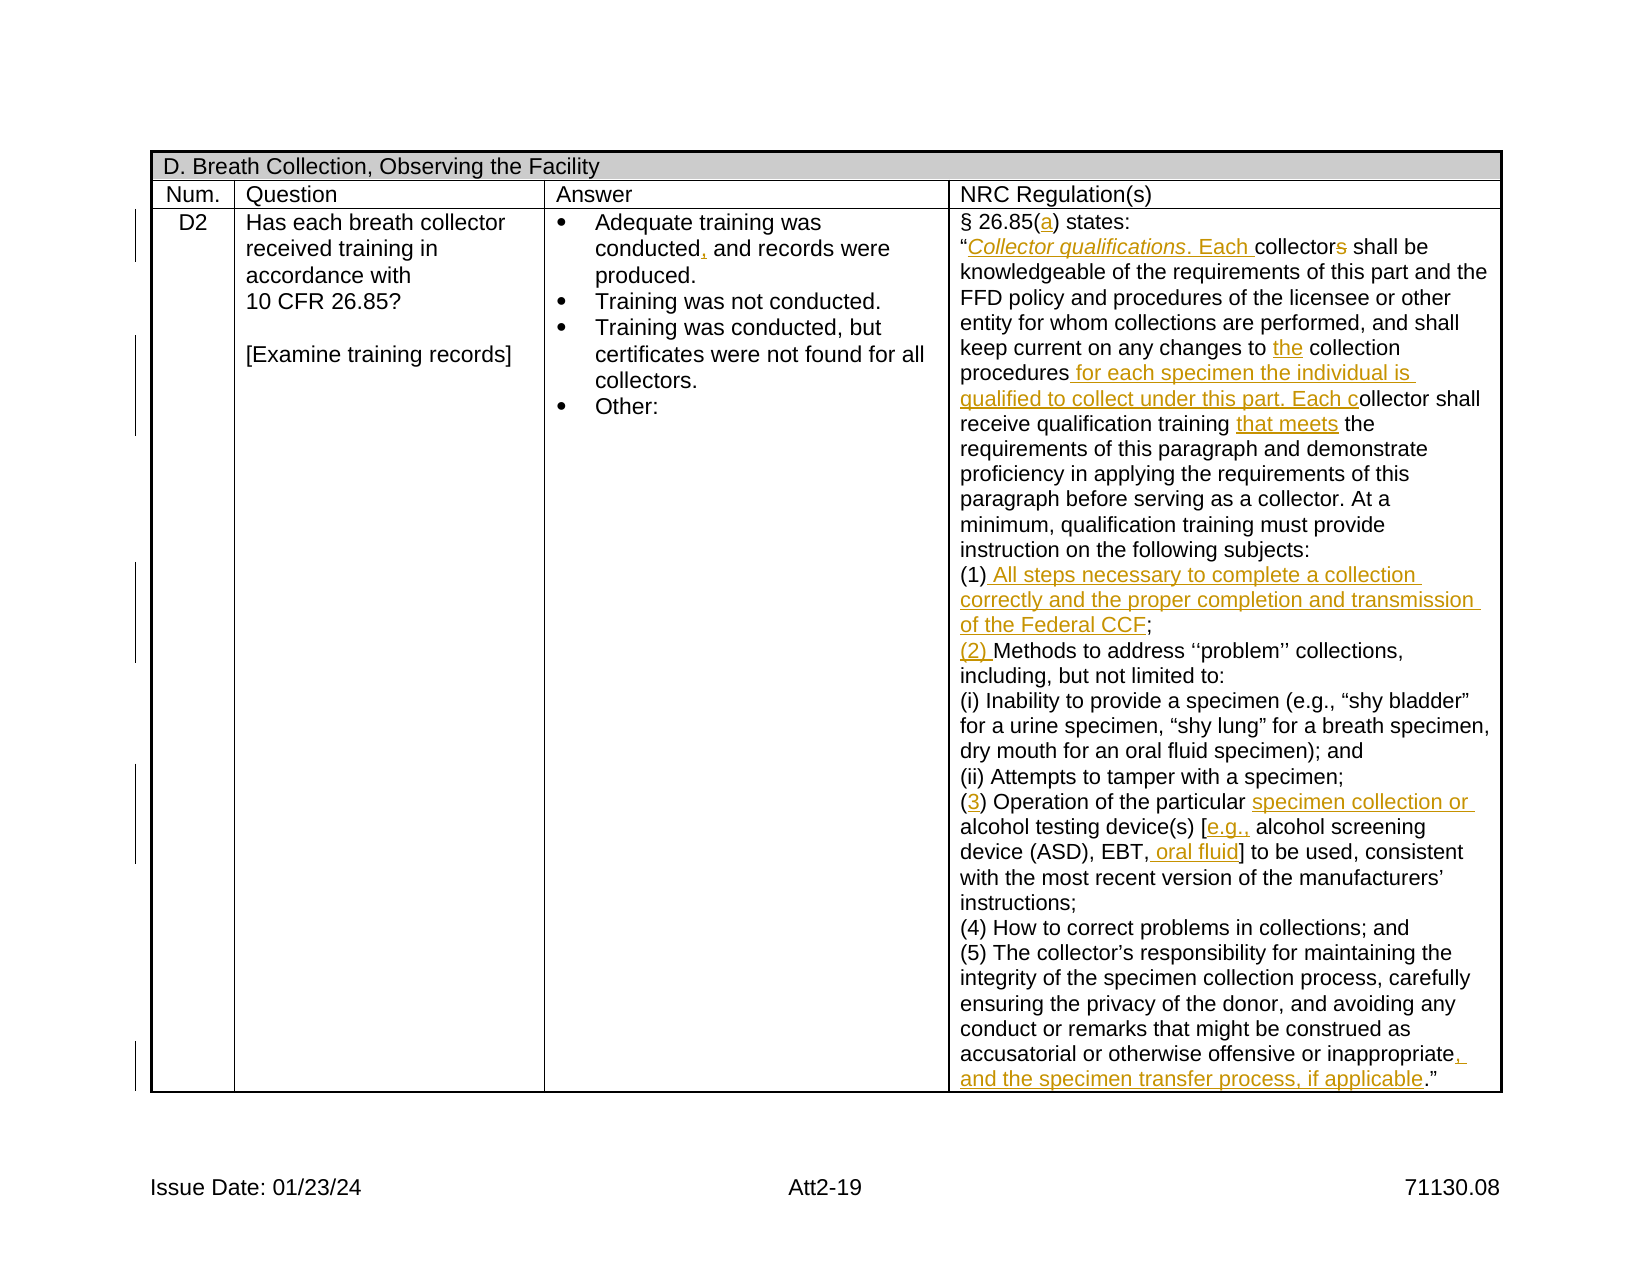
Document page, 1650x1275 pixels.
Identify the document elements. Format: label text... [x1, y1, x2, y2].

table_cell D2 [153, 209, 234, 1091]
table_cell Question [235, 181, 544, 207]
table_cell NRC Regulation(s) [950, 181, 1500, 207]
table_cell § 26.85() states: “collector shall be knowledgeable of the requirements of this part and the FFD policy and procedures of the licensee or other entity for whom collections are performed, and shall keep current on any changes to collection proceduresollector shall receive qualification training the requirements of this paragraph and demonstrate proficiency in applying the requirements of this paragraph before serving as a collector. At a minimum, qualification training must provide instruction on the following subjects: (1); Methods to address ‘‘problem’’ collections, including, but not limited to: (i) Inability to provide a specimen (e.g., “shy bladder” for a urine specimen, “shy lung” for a breath specimen, dry mouth for an oral fluid specimen); and (ii) Attempts to tamper with a specimen; () Operation of the particular alcohol testing device(s) [ alcohol screening device (ASD), EBT,] to be used, consistent with the most recent version of the manufacturers’ instructions; (4) How to correct problems in collections; and (5) The collector’s responsibility for maintaining the integrity of the specimen collection process, carefully ensuring the privacy of the donor, and avoiding any conduct or remarks that might be construed as accusatorial or otherwise offensive or inappropriate.” [950, 209, 1500, 1091]
table_cell Answer [545, 181, 948, 207]
table_cell Adequate training was conducted and records were produced. Training was not conducted. Training was conducted, but certificates were not found for all collectors. Other: [545, 209, 948, 1091]
table_header D. Breath Collection, Observing the Facility [153, 153, 1500, 179]
table_cell Num. [153, 181, 234, 207]
table_cell Has each breath collector received training in accordance with 10 CFR 26.85? [Examine training records] [235, 209, 544, 1091]
